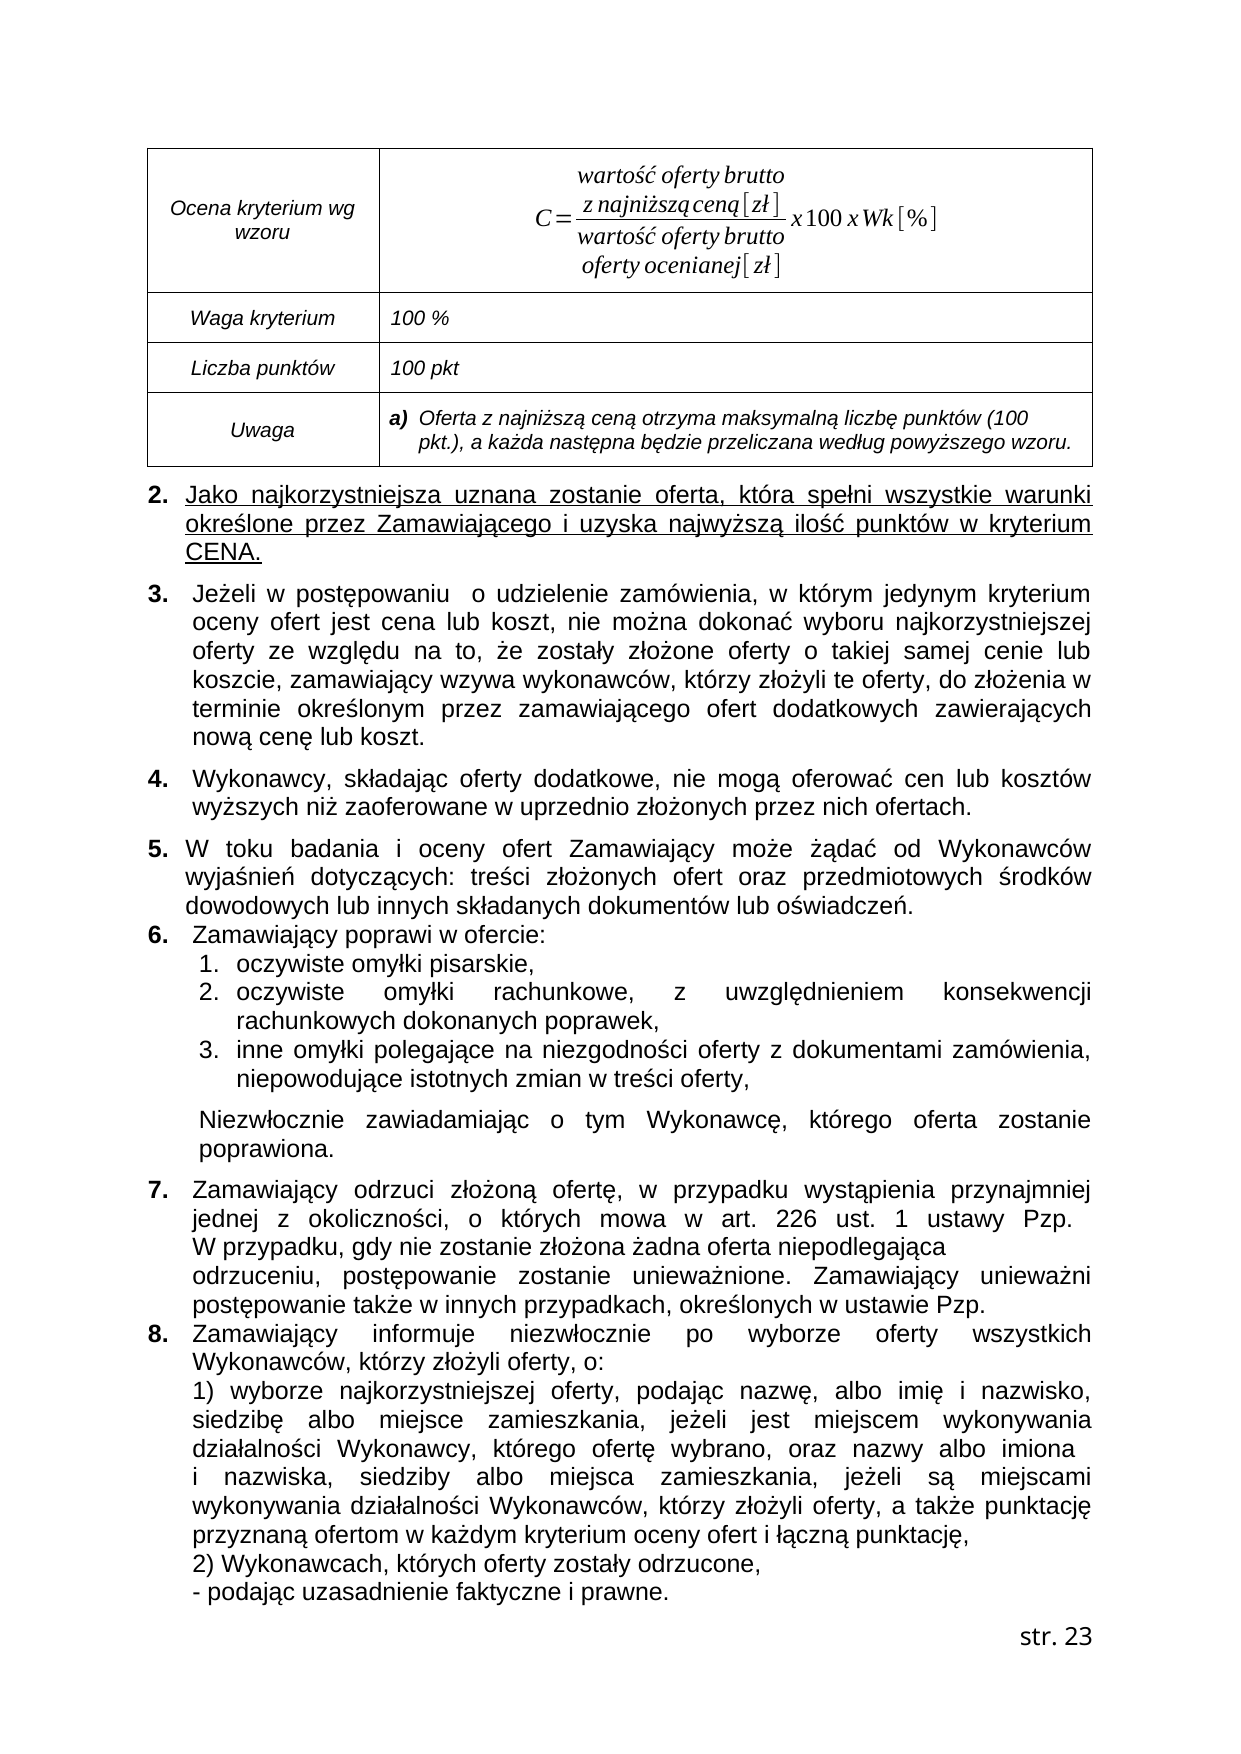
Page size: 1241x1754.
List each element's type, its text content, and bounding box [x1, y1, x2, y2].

list Zamawiający informuje niezwłocznie po wyborze oferty wszystkich Wykonawców, którzy złożyli oferty, o: [148, 1318, 1093, 1376]
table_cell Liczba punktów [148, 343, 379, 392]
list Zamawiający odrzuci złożoną ofertę, w przypadku wystąpienia przynajmniej jednej z okoliczności, o których mowa w art. 226 ust. 1 ustawy Pzp. W przypadku, gdy nie zostanie złożona żadna oferta niepodlegająca [148, 1175, 1093, 1261]
list Jako najkorzystniejsza uznana zostanie oferta, która spełni wszystkie warunki określone przez Zamawiającego i uzyska najwyższą ilość punktów w kryterium CENA. [148, 480, 1093, 566]
table_cell 100 pkt [380, 343, 1092, 392]
table_cell Oferta z najniższą ceną otrzyma maksymalną liczbę punktów (100 pkt.), a każda następna będzie przeliczana według powyższego wzoru. [380, 393, 1092, 466]
list inne omyłki polegające na niezgodności oferty z dokumentami zamówienia, niepowodujące istotnych zmian w treści oferty, [199, 1035, 1093, 1092]
table_cell [380, 149, 1092, 292]
list Jeżeli w postępowaniu o udzielenie zamówienia, w którym jedynym kryterium oceny ofert jest cena lub koszt, nie można dokonać wyboru najkorzystniejszej oferty ze względu na to, że zostały złożone oferty o takiej samej cenie lub koszcie, zamawiający wzywa wykonawców, którzy złożyli te oferty, do złożenia w terminie określonym przez zamawiającego ofert dodatkowych zawierających nową cenę lub koszt. [148, 578, 1093, 751]
text Niezwłocznie zawiadamiając o tym Wykonawcę, którego oferta zostanie poprawiona. [199, 1105, 1093, 1162]
text odrzuceniu, postępowanie zostanie unieważnione. Zamawiający unieważni postępowanie także w innych przypadkach, określonych w ustawie Pzp. [192, 1261, 1093, 1318]
list Wykonawcy, składając oferty dodatkowe, nie mogą oferować cen lub kosztów wyższych niż zaoferowane w uprzednio złożonych przez nich ofertach. [148, 763, 1093, 821]
text - podając uzasadnienie faktyczne i prawne. [192, 1577, 1093, 1606]
text 2) Wykonawcach, których oferty zostały odrzucone, [192, 1548, 1093, 1577]
list Zamawiający poprawi w ofercie: [148, 920, 1093, 948]
table_cell 100 % [380, 293, 1092, 342]
list oczywiste omyłki rachunkowe, z uwzględnieniem konsekwencji rachunkowych dokonanych poprawek, [199, 977, 1093, 1035]
table_cell Waga kryterium [148, 293, 379, 342]
table_cell Uwaga [148, 393, 379, 466]
table_cell Ocena kryterium wg wzoru [148, 149, 379, 292]
list oczywiste omyłki pisarskie, [199, 948, 1093, 977]
text 1) wyborze najkorzystniejszej oferty, podając nazwę, albo imię i nazwisko, siedzibę albo miejsce zamieszkania, jeżeli jest miejscem wykonywania działalności Wykonawcy, którego ofertę wybrano, oraz nazwy albo imiona i nazwiska, siedziby albo miejsca zamieszkania, jeżeli są miejscami wykonywania działalności Wykonawców, którzy złożyli oferty, a także punktację przyznaną ofertom w każdym kryterium oceny ofert i łączną punktację, [192, 1376, 1093, 1548]
list W toku badania i oceny ofert Zamawiający może żądać od Wykonawców wyjaśnień dotyczących: treści złożonych ofert oraz przedmiotowych środków dowodowych lub innych składanych dokumentów lub oświadczeń. [148, 833, 1093, 920]
